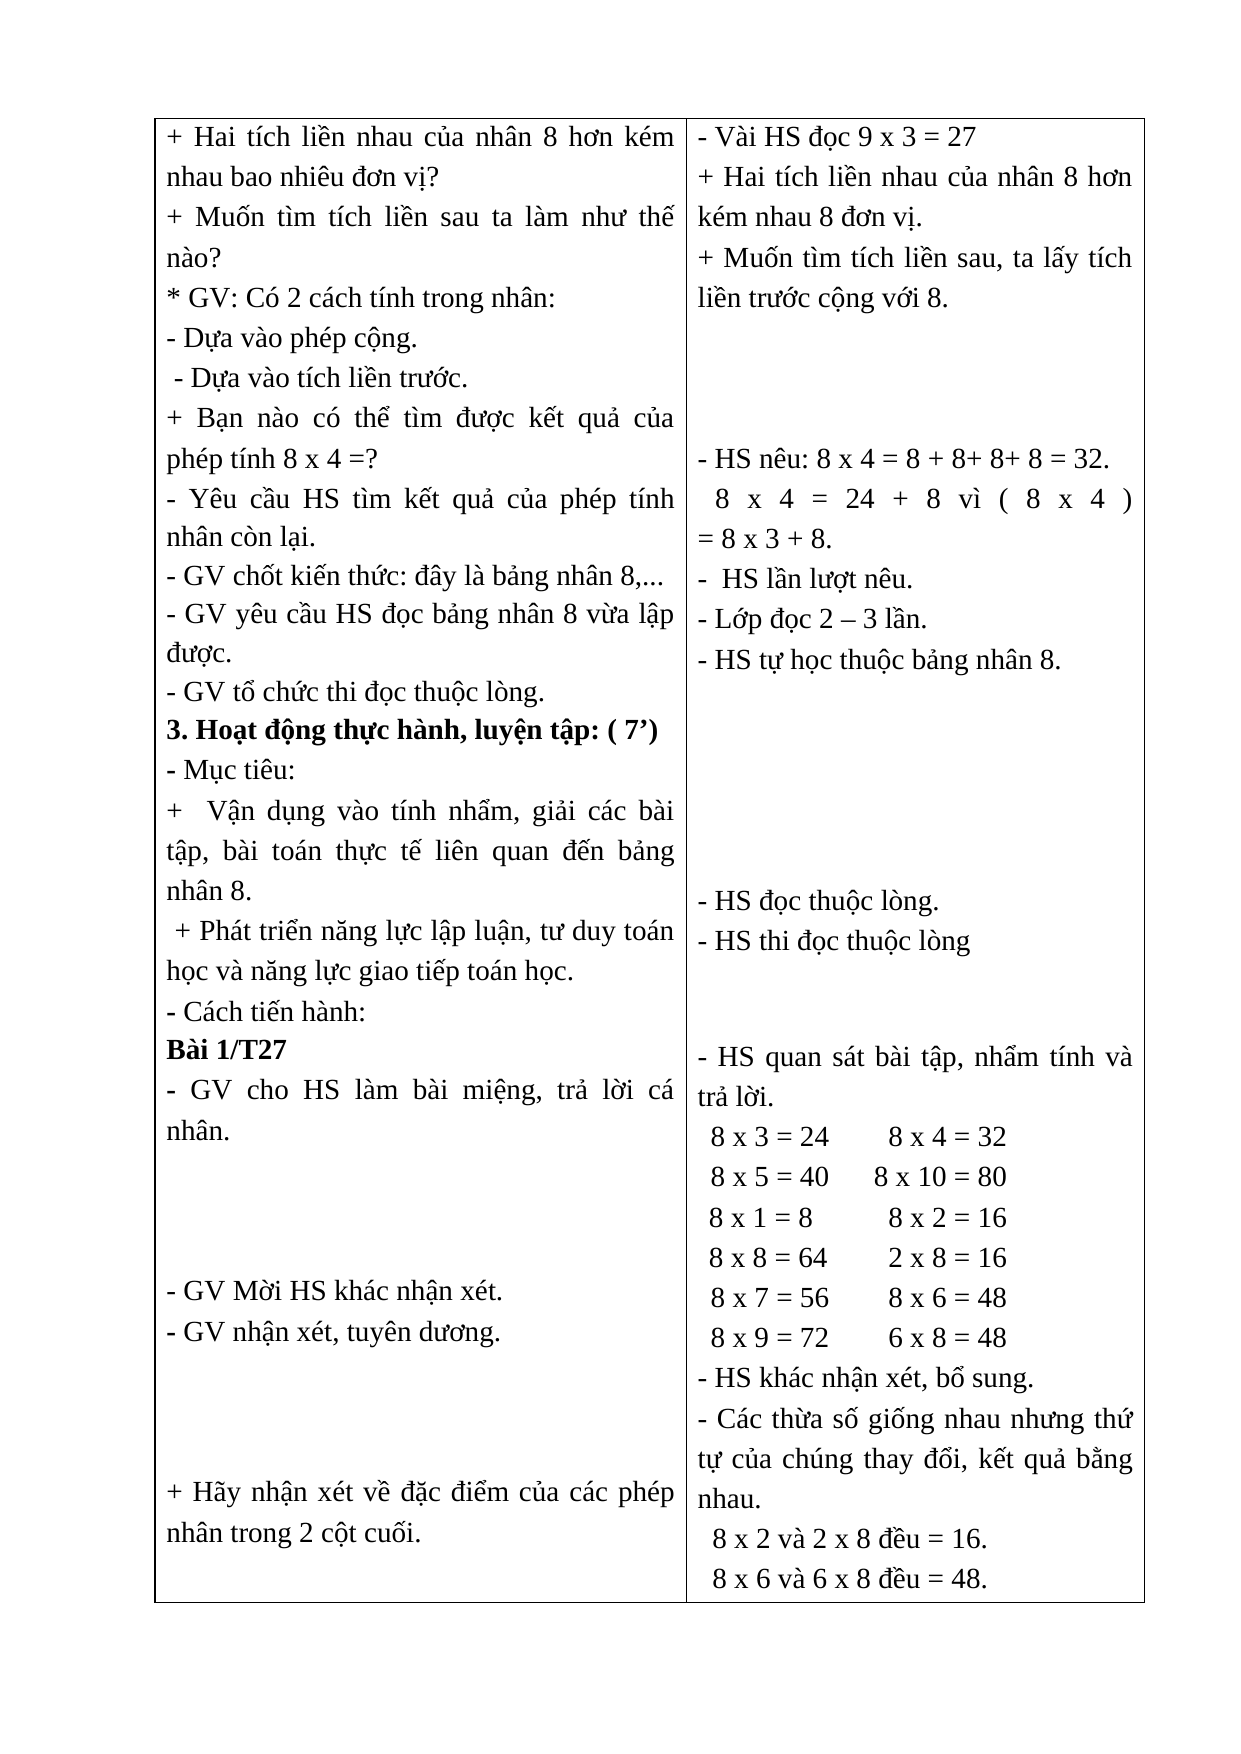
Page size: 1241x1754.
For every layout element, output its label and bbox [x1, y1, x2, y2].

table_cell [156, 119, 686, 1602]
table_cell [687, 119, 1144, 1602]
